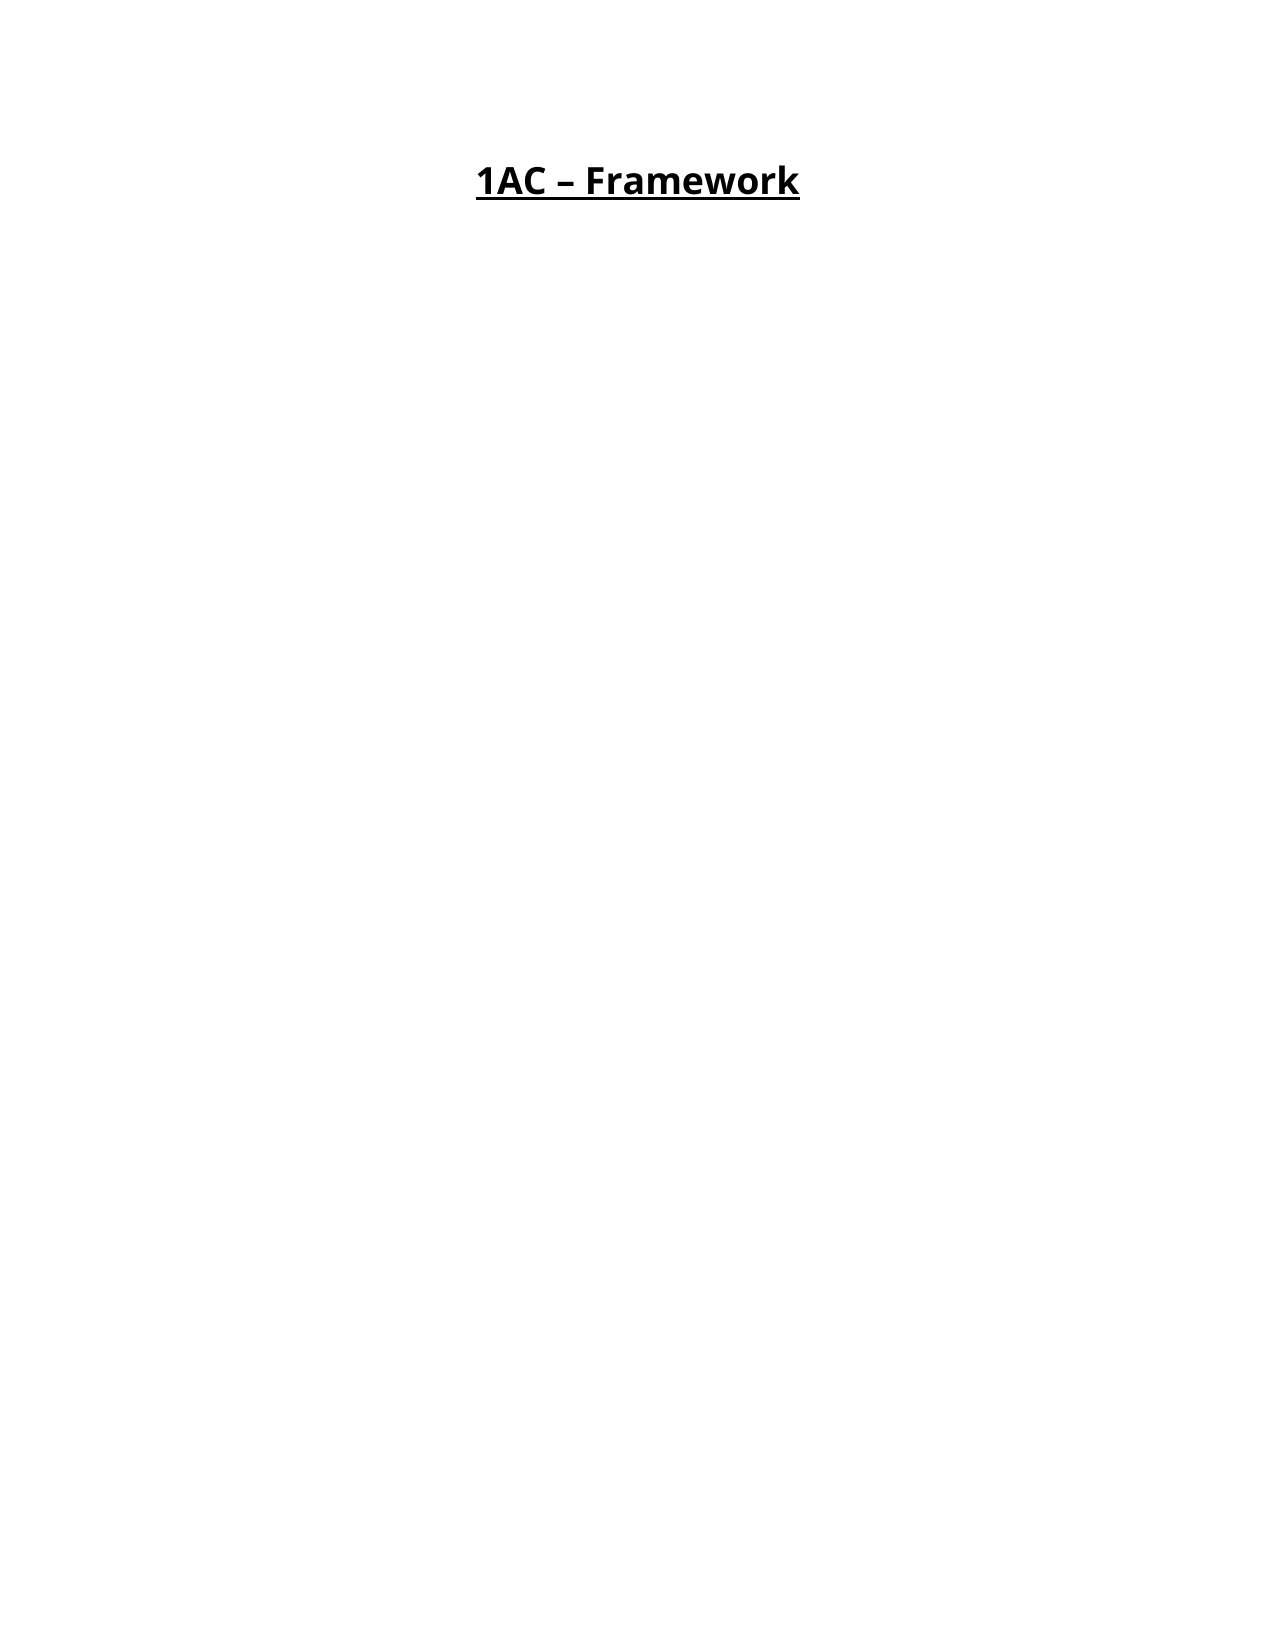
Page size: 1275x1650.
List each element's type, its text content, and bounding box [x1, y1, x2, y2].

subtitle 1AC – Framework [150, 154, 1125, 205]
